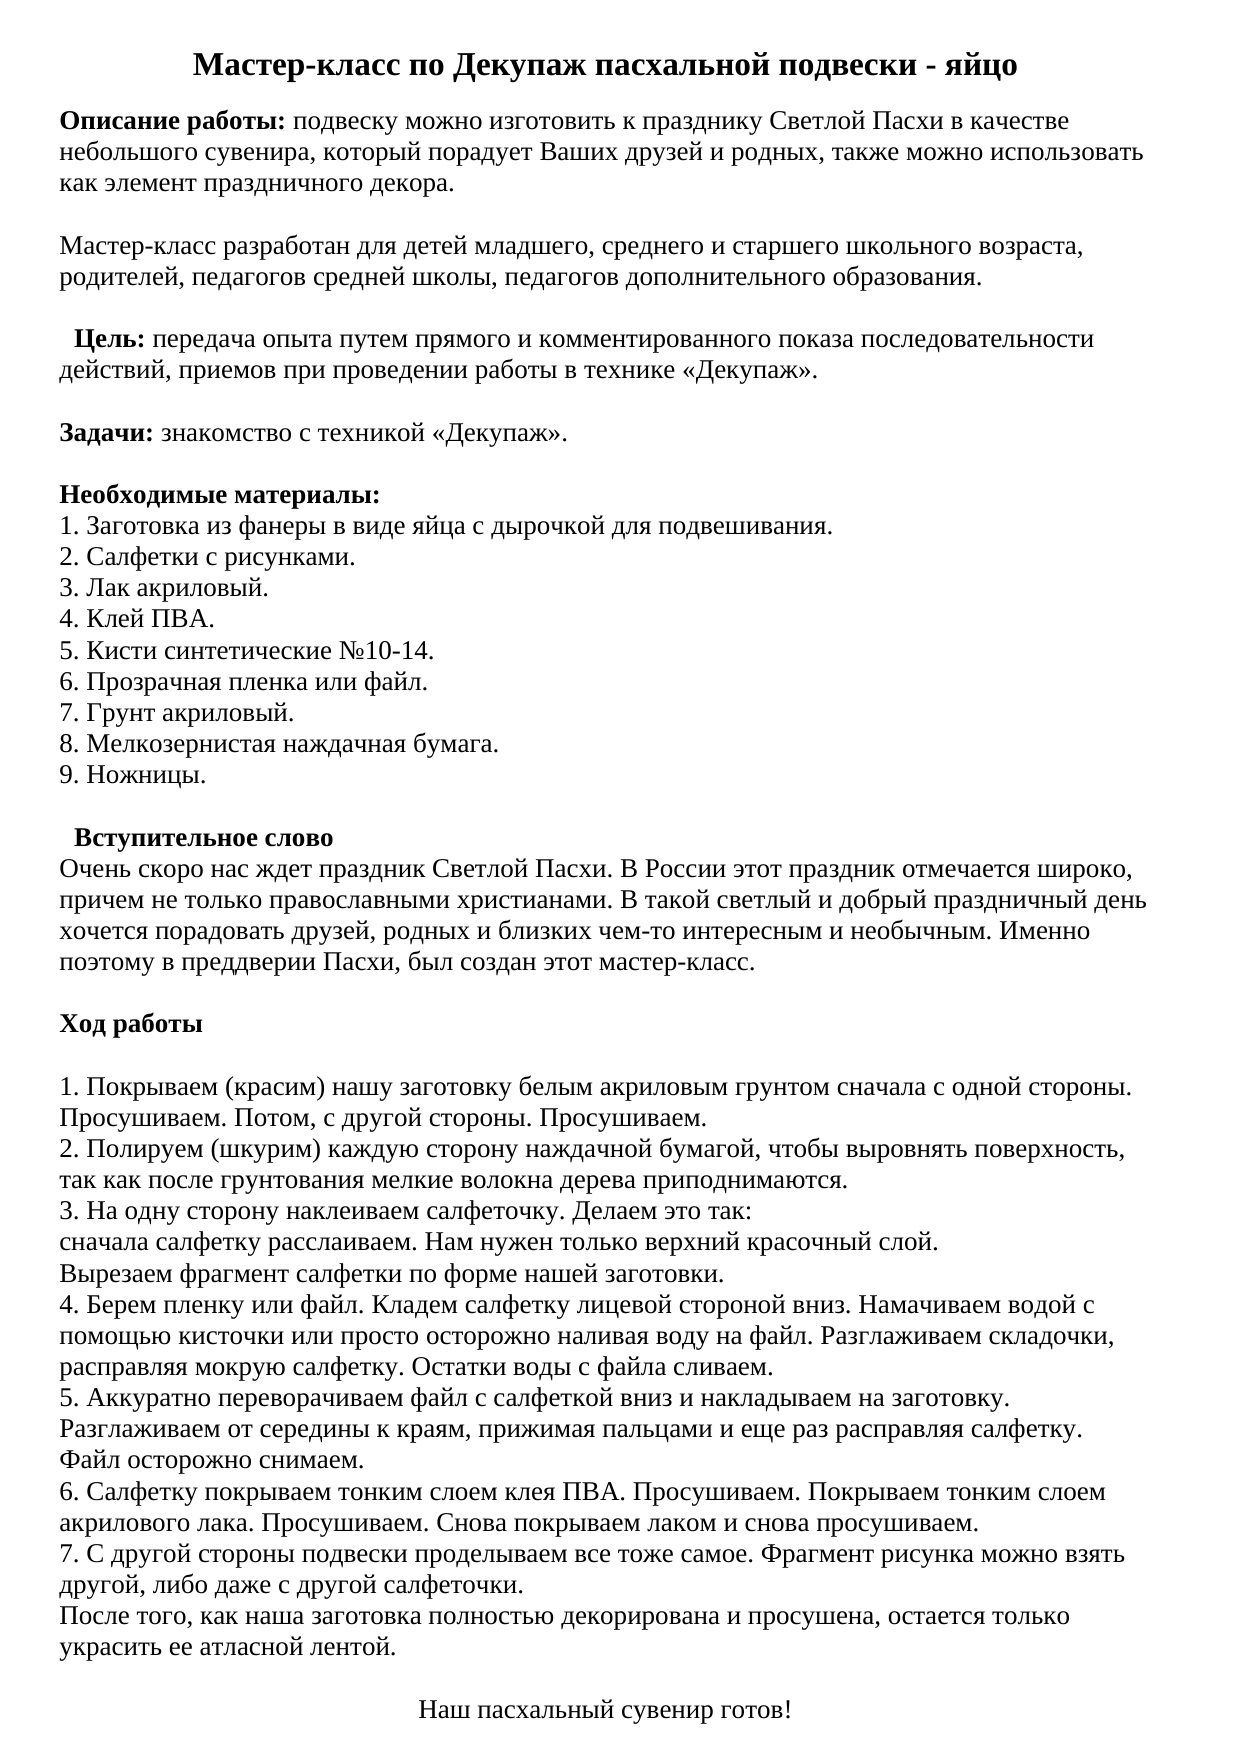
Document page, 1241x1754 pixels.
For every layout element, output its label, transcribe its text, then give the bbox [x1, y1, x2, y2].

text 5. Аккуратно переворачиваем файл с салфеткой вниз и накладываем на заготовку. Разглаживаем от середины к краям, прижимая пальцами и еще раз расправляя салфетку. Файл осторожно снимаем. [59, 1381, 1152, 1475]
text 9. Ножницы. [59, 758, 1152, 789]
text Цель: передача опыта путем прямого и комментированного показа последовательности действий, приемов при проведении работы в технике «Декупаж». [59, 322, 1152, 384]
text 4. Берем пленку или файл. Кладем салфетку лицевой стороной вниз. Намачиваем водой с помощью кисточки или просто осторожно наливая воду на файл. Разглаживаем складочки, расправляя мокрую салфетку. Остатки воды с файла сливаем. [59, 1288, 1152, 1381]
text 6. Прозрачная пленка или файл. [59, 665, 1152, 696]
text 2. Салфетки с рисунками. [59, 540, 1152, 571]
text Задачи: знакомство с техникой «Декупаж». [59, 416, 1152, 447]
text Мастер-класс разработан для детей младшего, среднего и старшего школьного возраста, родителей, педагогов средней школы, педагогов дополнительного образования. [59, 198, 1152, 291]
text Мастер-класс по Декупаж пасхальной подвески - яйцо [59, 44, 1152, 83]
text 4. Клей ПВА. [59, 603, 1152, 634]
text 1. Заготовка из фанеры в виде яйца с дырочкой для подвешивания. [59, 509, 1152, 540]
text Необходимые материалы: [59, 478, 1152, 509]
text 2. Полируем (шкурим) каждую сторону наждачной бумагой, чтобы выровнять поверхность, так как после грунтования мелкие волокна дерева приподнимаются. 3. На одну сторону наклеиваем салфеточку. Делаем это так: сначала салфетку расслаиваем. Нам нужен только верхний красочный слой. Вырезаем фрагмент салфетки по форме нашей заготовки. [59, 1132, 1152, 1288]
text 7. Грунт акриловый. [59, 696, 1152, 727]
text 7. С другой стороны подвески проделываем все тоже самое. Фрагмент рисунка можно взять другой, либо даже с другой салфеточки. [59, 1537, 1152, 1599]
text Вступительное слово Очень скоро нас ждет праздник Светлой Пасхи. В России этот праздник отмечается широко, причем не только православными христианами. В такой светлый и добрый праздничный день хочется порадовать друзей, родных и близких чем-то интересным и необычным. Именно поэтому в преддверии Пасхи, был создан этот мастер-класс. [59, 821, 1152, 976]
text Наш пасхальный сувенир готов! [59, 1693, 1152, 1724]
text 3. Лак акриловый. [59, 571, 1152, 603]
text 8. Мелкозернистая наждачная бумага. [59, 727, 1152, 758]
text Ход работы 1. Покрываем (красим) нашу заготовку белым акриловым грунтом сначала с одной стороны. Просушиваем. Потом, с другой стороны. Просушиваем. [59, 1007, 1152, 1132]
text После того, как наша заготовка полностью декорирована и просушена, остается только украсить ее атласной лентой. [59, 1599, 1152, 1662]
text Описание работы: подвеску можно изготовить к празднику Светлой Пасхи в качестве небольшого сувенира, который порадует Ваших друзей и родных, также можно использовать как элемент праздничного декора. [59, 104, 1152, 198]
text 6. Салфетку покрываем тонким слоем клея ПВА. Просушиваем. Покрываем тонким слоем акрилового лака. Просушиваем. Снова покрываем лаком и снова просушиваем. [59, 1475, 1152, 1537]
text 5. Кисти синтетические №10-14. [59, 634, 1152, 665]
